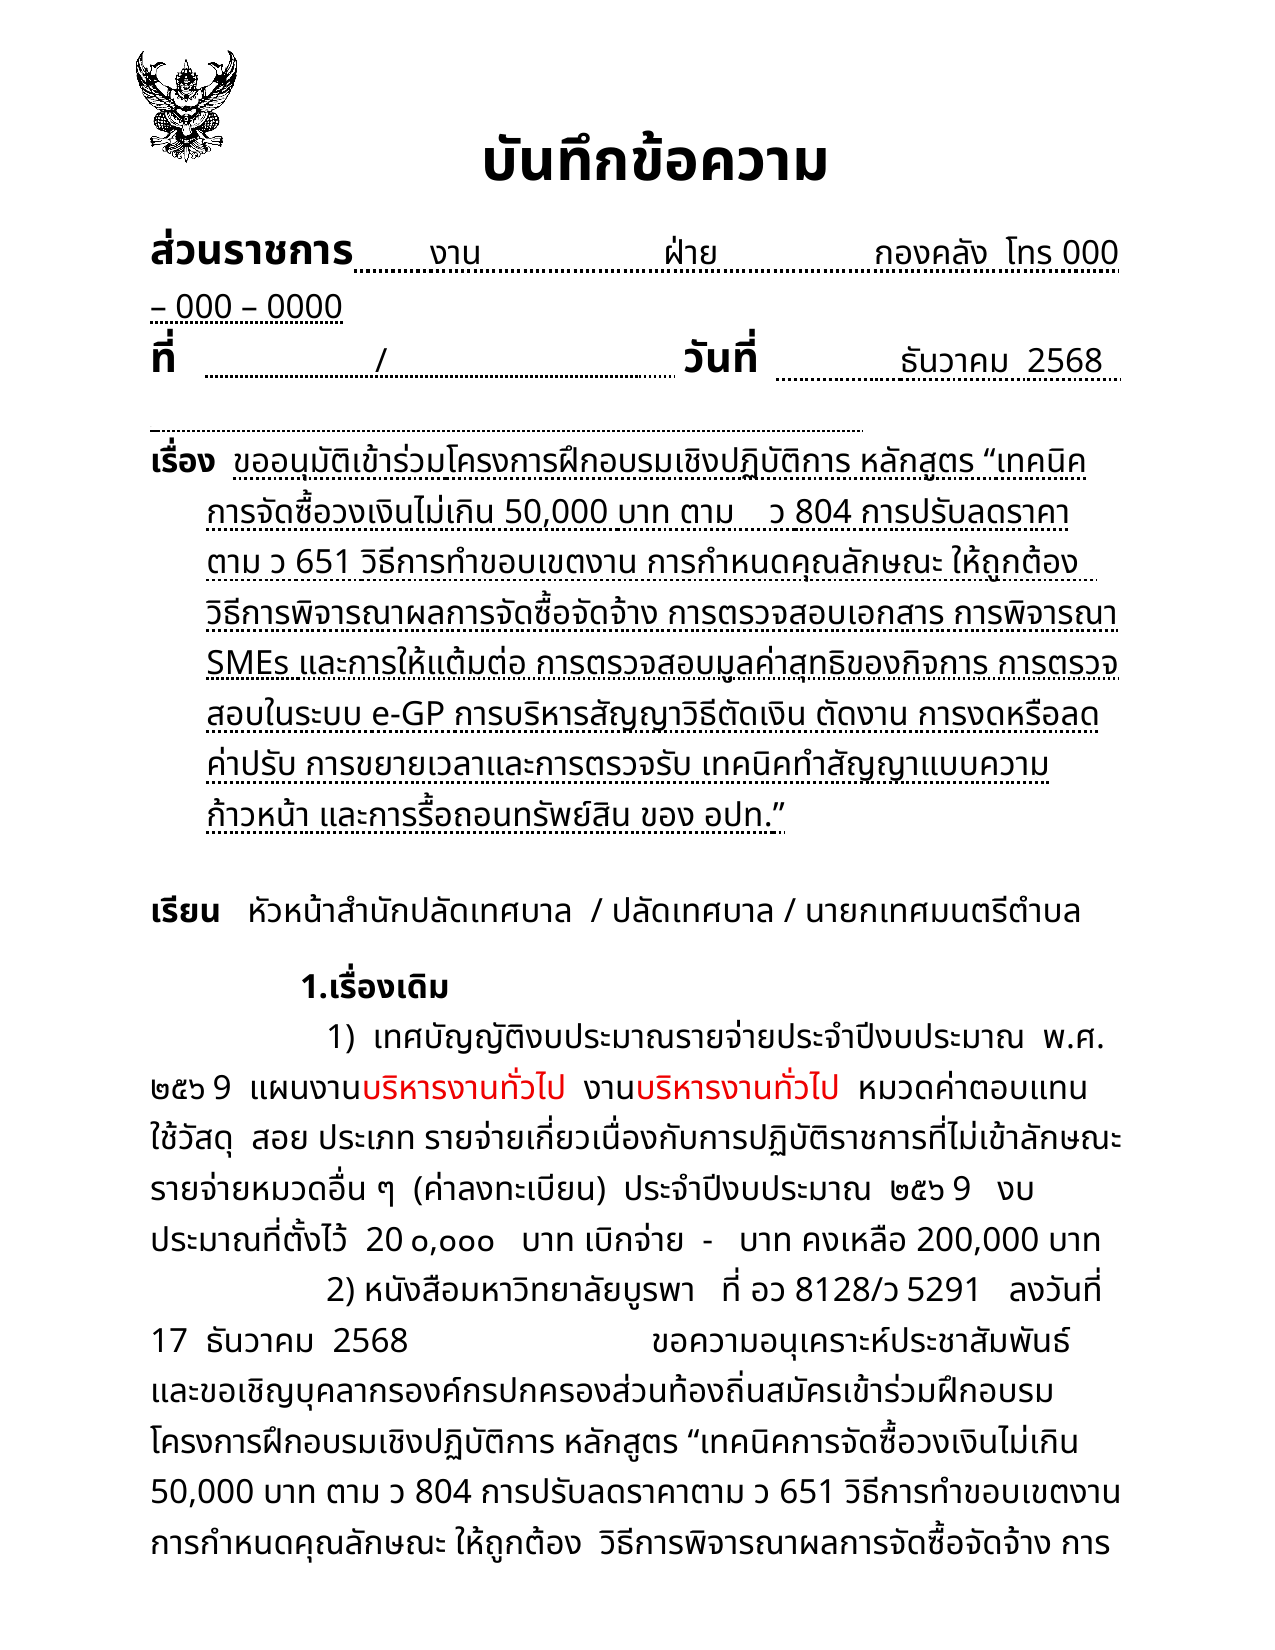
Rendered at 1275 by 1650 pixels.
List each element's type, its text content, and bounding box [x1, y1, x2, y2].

text เรียน หัวหน้าสำนักปลัดเทศบาล / ปลัดเทศบาล / นายกเทศมนตรีตำบล [150, 887, 1125, 937]
text เรื่อง ขออนุมัติเข้าร่วมโครงการฝึกอบรมเชิงปฏิบัติการ หลักสูตร “เทคนิคการจัดซื้อวงเงินไม่เกิน 50,000 บาท ตาม ว 804 การปรับลดราคาตาม ว 651 วิธีการทำขอบเขตงาน การกำหนดคุณลักษณะ ให้ถูกต้อง วิธีการพิจารณาผลการจัดซื้อจัดจ้าง การตรวจสอบเอกสาร การพิจารณา SMEs และการให้แต้มต่อ การตรวจสอบมูลค่าสุทธิของกิจการ การตรวจสอบในระบบ e-GP การบริหารสัญญาวิธีตัดเงิน ตัดงาน การงดหรือลดค่าปรับ การขยายเวลาและการตรวจรับ เทคนิคทำสัญญาแบบความก้าวหน้า และการรื้อถอนทรัพย์สิน ของ อปท.” [150, 437, 1125, 841]
text บันทึกข้อความ [150, 118, 1125, 206]
text 1.เรื่องเดิม [150, 962, 1125, 1013]
text 1) เทศบัญญัติงบประมาณรายจ่ายประจำปีงบประมาณ พ.ศ. ๒๕๖9 แผนงานบริหารงานทั่วไป งานบริหารงานทั่วไป หมวดค่าตอบแทน ใช้วัสดุ สอย ประเภท รายจ่ายเกี่ยวเนื่องกับการปฏิบัติราชการที่ไม่เข้าลักษณะรายจ่ายหมวดอื่น ๆ (ค่าลงทะเบียน) ประจำปีงบประมาณ ๒๕๖9 งบประมาณที่ตั้งไว้ 20๐,๐๐๐ บาท เบิกจ่าย - บาท คงเหลือ 200,000 บาท [150, 1013, 1125, 1266]
picture [129, 46, 241, 165]
text ส่วนราชการ งาน ฝ่าย กองคลัง โทร 000 – 000 – 0000 [150, 220, 1125, 329]
text ที่ / วันที่ ธันวาคม 2568 … [150, 329, 1125, 437]
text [150, 1266, 1125, 1569]
